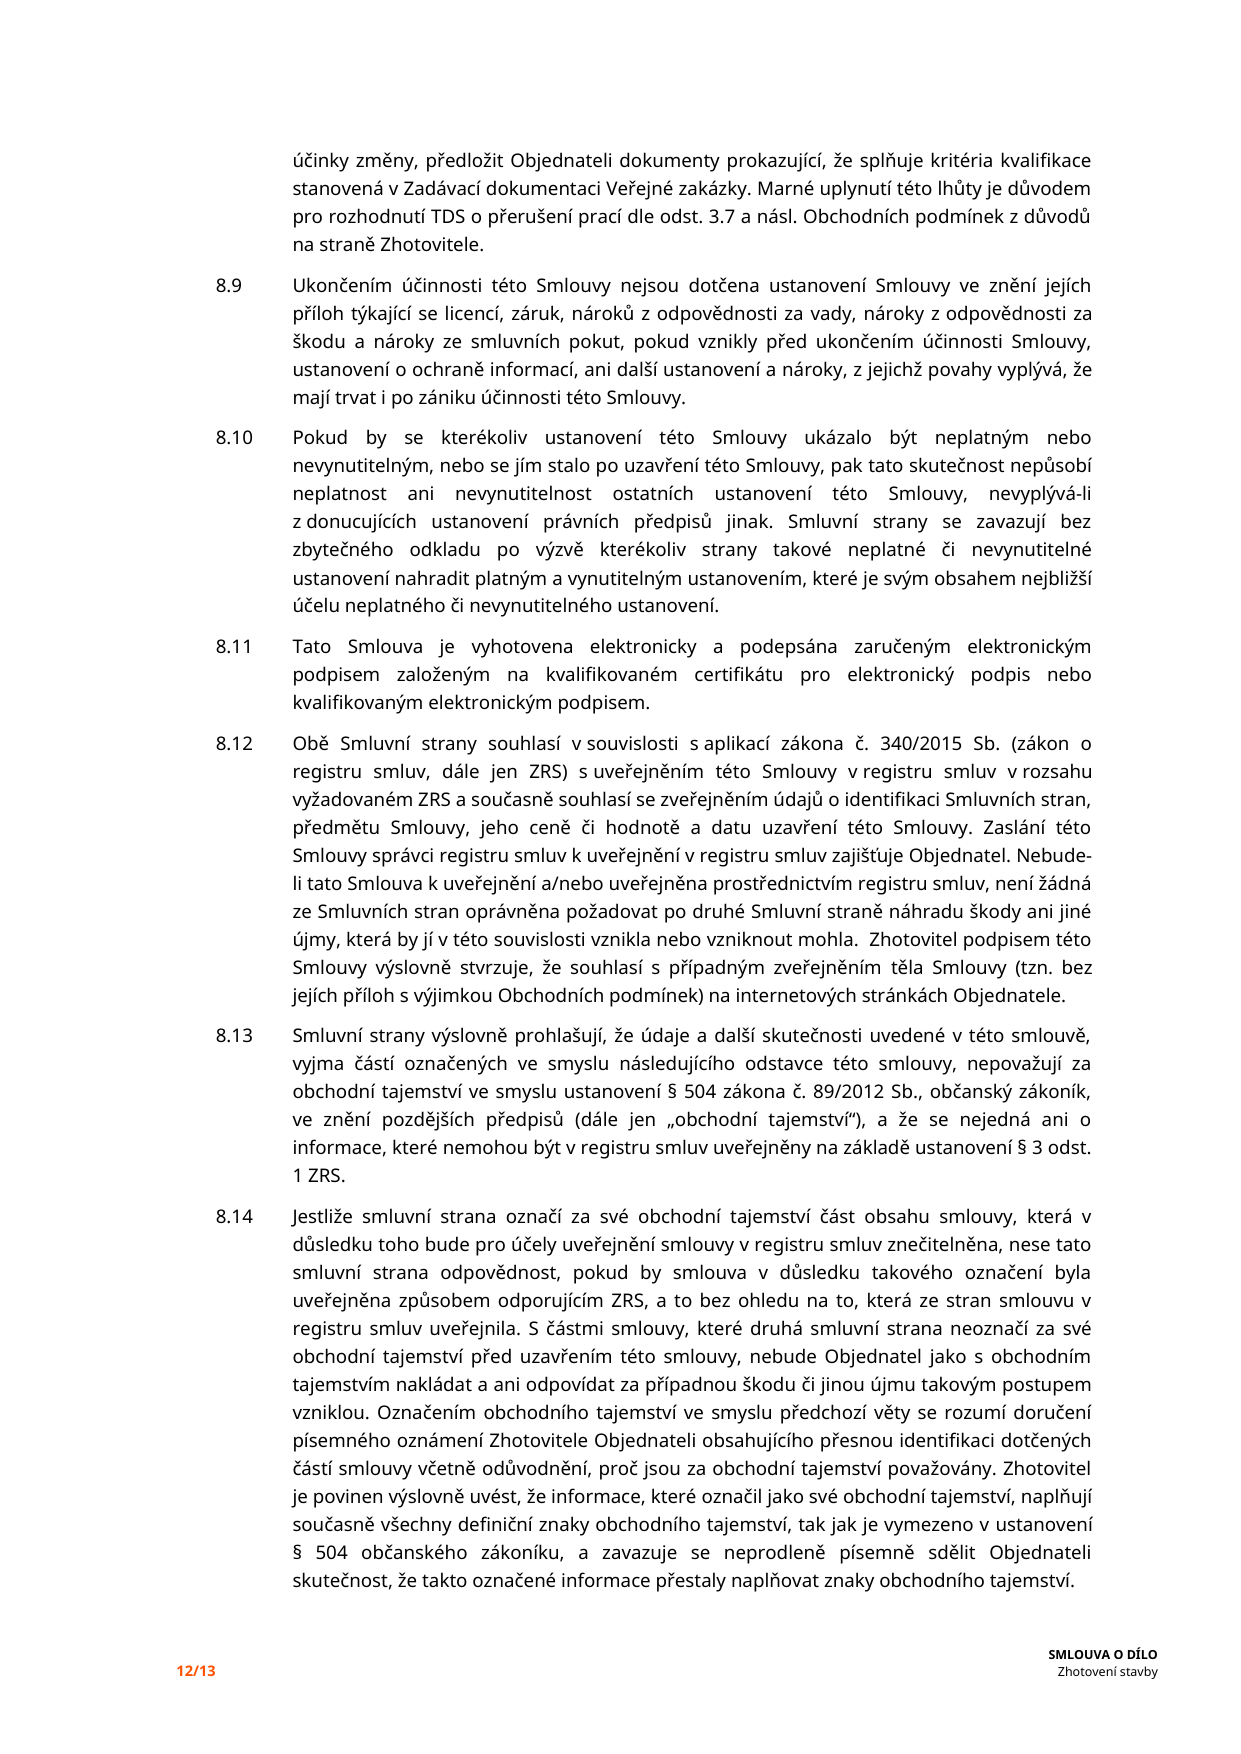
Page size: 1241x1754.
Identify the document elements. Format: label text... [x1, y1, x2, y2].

text Ukončením účinnosti této Smlouvy nejsou dotčena ustanovení Smlouvy ve znění jejích příloh týkající se licencí, záruk, nároků z odpovědnosti za vady, nároky z odpovědnosti za škodu a nároky ze smluvních pokut, pokud vznikly před ukončením účinnosti Smlouvy, ustanovení o ochraně informací, ani další ustanovení a nároky, z jejichž povahy vyplývá, že mají trvat i po zániku účinnosti této Smlouvy. [216, 272, 1093, 410]
text Tato Smlouva je vyhotovena elektronicky a podepsána zaručeným elektronickým podpisem založeným na kvalifikovaném certifikátu pro elektronický podpis nebo kvalifikovaným elektronickým podpisem. [216, 633, 1093, 715]
text Smluvní strany výslovně prohlašují, že údaje a další skutečnosti uvedené v této smlouvě, vyjma částí označených ve smyslu následujícího odstavce této smlouvy, nepovažují za obchodní tajemství ve smyslu ustanovení § 504 zákona č. 89/2012 Sb., občanský zákoník, ve znění pozdějších předpisů (dále jen „obchodní tajemství“), a že se nejedná ani o informace, které nemohou být v registru smluv uveřejněny na základě ustanovení § 3 odst. 1 ZRS. [216, 1023, 1093, 1188]
text Jestliže smluvní strana označí za své obchodní tajemství část obsahu smlouvy, která v důsledku toho bude pro účely uveřejnění smlouvy v registru smluv znečitelněna, nese tato smluvní strana odpovědnost, pokud by smlouva v důsledku takového označení byla uveřejněna způsobem odporujícím ZRS, a to bez ohledu na to, která ze stran smlouvu v registru smluv uveřejnila. S částmi smlouvy, které druhá smluvní strana neoznačí za své obchodní tajemství před uzavřením této smlouvy, nebude Objednatel jako s obchodním tajemstvím nakládat a ani odpovídat za případnou škodu či jinou újmu takovým postupem vzniklou. Označením obchodního tajemství ve smyslu předchozí věty se rozumí doručení písemného oznámení Zhotovitele Objednateli obsahujícího přesnou identifikaci dotčených částí smlouvy včetně odůvodnění, proč jsou za obchodní tajemství považovány. Zhotovitel je povinen výslovně uvést, že informace, které označil jako své obchodní tajemství, naplňují současně všechny definiční znaky obchodního tajemství, tak jak je vymezeno v ustanovení § 504 občanského zákoníku, a zavazuje se neprodleně písemně sdělit Objednateli skutečnost, že takto označené informace přestaly naplňovat znaky obchodního tajemství. [216, 1203, 1093, 1593]
text Obě Smluvní strany souhlasí v souvislosti s aplikací zákona č. 340/2015 Sb. (zákon o registru smluv, dále jen ZRS) s uveřejněním této Smlouvy v registru smluv v rozsahu vyžadovaném ZRS a současně souhlasí se zveřejněním údajů o identifikaci Smluvních stran, předmětu Smlouvy, jeho ceně či hodnotě a datu uzavření této Smlouvy. Zaslání této Smlouvy správci registru smluv k uveřejnění v registru smluv zajišťuje Objednatel. Nebude-li tato Smlouva k uveřejnění a/nebo uveřejněna prostřednictvím registru smluv, není žádná ze Smluvních stran oprávněna požadovat po druhé Smluvní straně náhradu škody ani jiné újmy, která by jí v této souvislosti vznikla nebo vzniknout mohla. Zhotovitel podpisem této Smlouvy výslovně stvrzuje, že souhlasí s případným zveřejněním těla Smlouvy (tzn. bez jejích příloh s výjimkou Obchodních podmínek) na internetových stránkách Objednatele. [216, 730, 1093, 1008]
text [216, 147, 1093, 257]
text Pokud by se kterékoliv ustanovení této Smlouvy ukázalo být neplatným nebo nevynutitelným, nebo se jím stalo po uzavření této Smlouvy, pak tato skutečnost nepůsobí neplatnost ani nevynutitelnost ostatních ustanovení této Smlouvy, nevyplývá-li z donucujících ustanovení právních předpisů jinak. Smluvní strany se zavazují bez zbytečného odkladu po výzvě kterékoliv strany takové neplatné či nevynutitelné ustanovení nahradit platným a vynutitelným ustanovením, které je svým obsahem nejbližší účelu neplatného či nevynutitelného ustanovení. [216, 425, 1093, 618]
